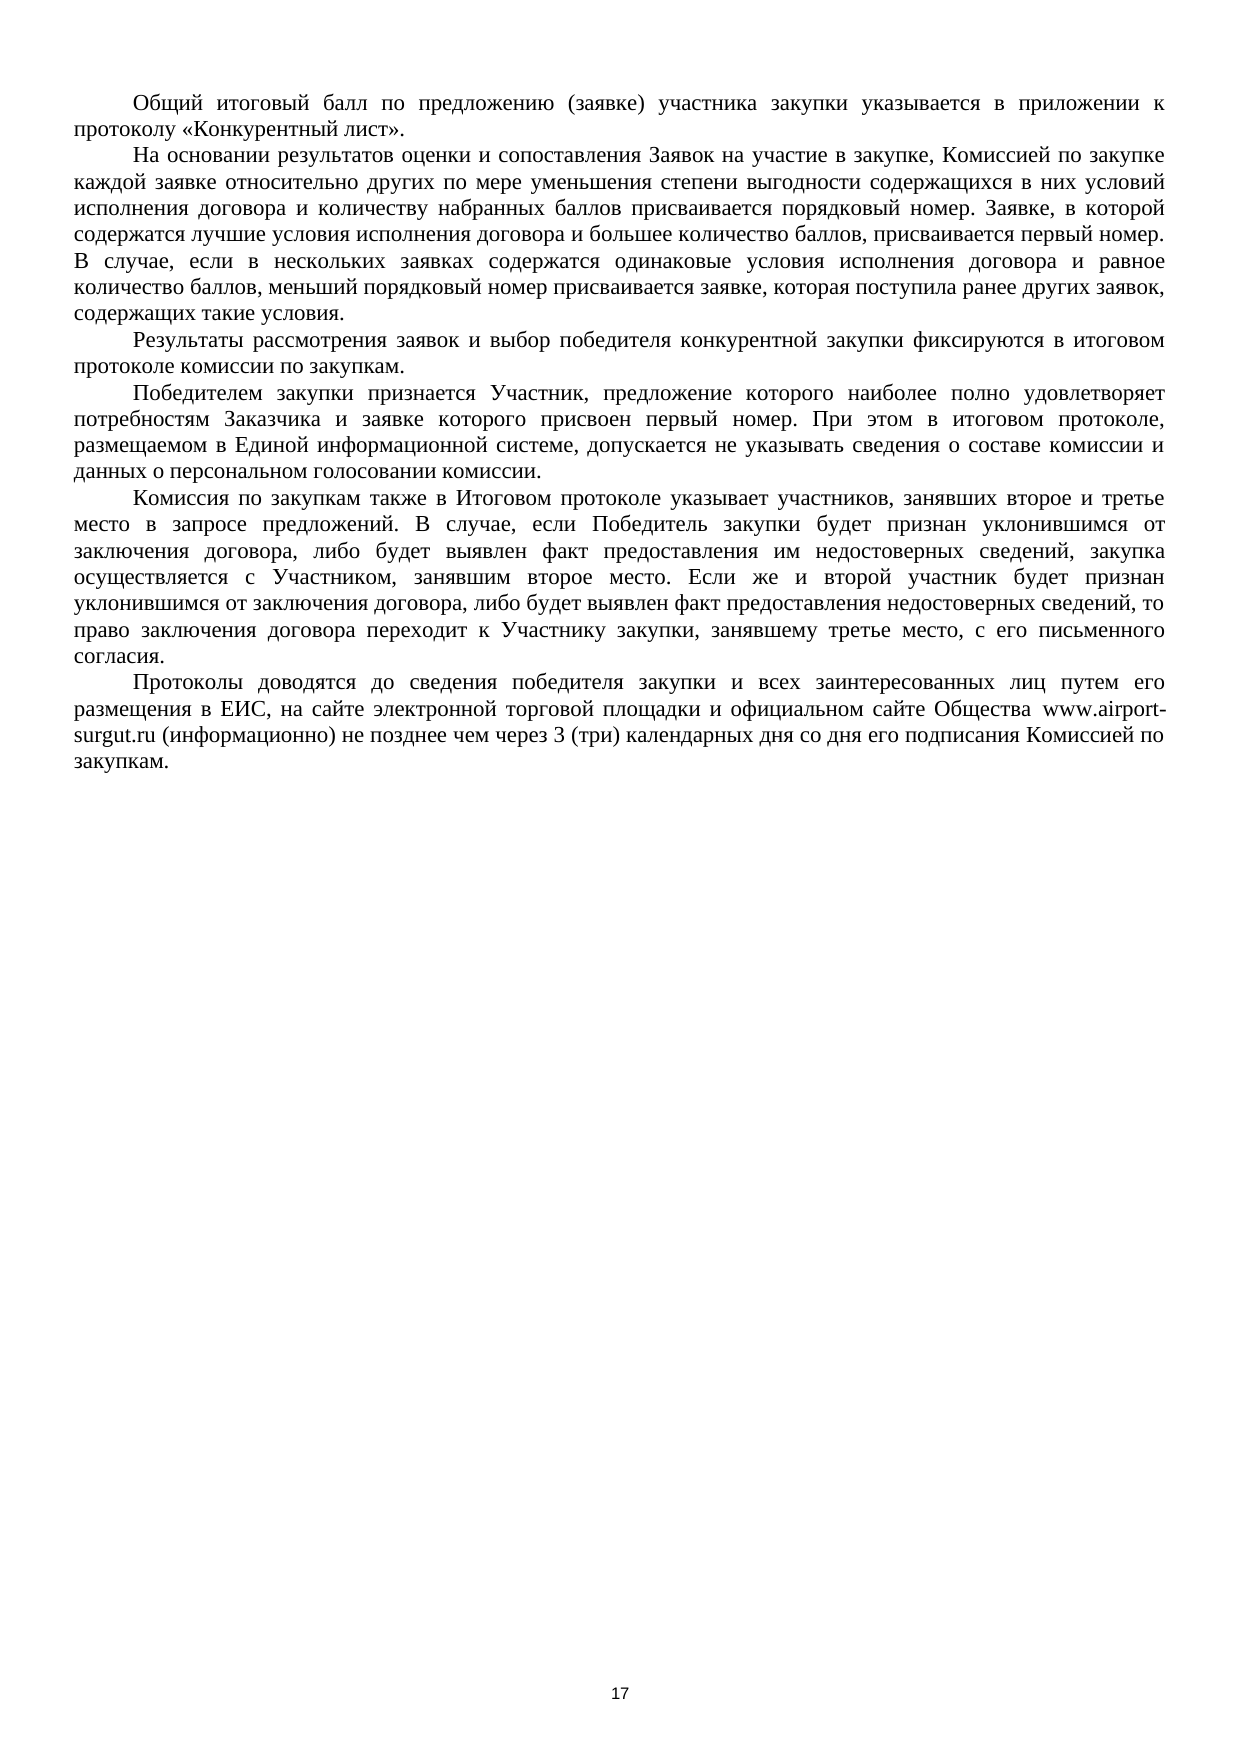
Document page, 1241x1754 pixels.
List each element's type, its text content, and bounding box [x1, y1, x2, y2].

text Победителем закупки признается Участник, предложение которого наиболее полно удовлетворяет потребностям Заказчика и заявке которого присвоен первый номер. При этом в итоговом протоколе, размещаемом в Единой информационной системе, допускается не указывать сведения о составе комиссии и данных о персональном голосовании комиссии. [74, 378, 1167, 484]
text Комиссия по закупкам также в Итоговом протоколе указывает участников, занявших второе и третье место в запросе предложений. В случае, если Победитель закупки будет признан уклонившимся от заключения договора, либо будет выявлен факт предоставления им недостоверных сведений, закупка осуществляется с Участником, занявшим второе место. Если же и второй участник будет признан уклонившимся от заключения договора, либо будет выявлен факт предоставления недостоверных сведений, то право заключения договора переходит к Участнику закупки, занявшему третье место, с его письменного согласия. [74, 484, 1167, 668]
text На основании результатов оценки и сопоставления Заявок на участие в закупке, Комиссией по закупке каждой заявке относительно других по мере уменьшения степени выгодности содержащихся в них условий исполнения договора и количеству набранных баллов присваивается порядковый номер. Заявке, в которой содержатся лучшие условия исполнения договора и большее количество баллов, присваивается первый номер. В случае, если в нескольких заявках содержатся одинаковые условия исполнения договора и равное количество баллов, меньший порядковый номер присваивается заявке, которая поступила ранее других заявок, содержащих такие условия. [74, 141, 1167, 326]
text Результаты рассмотрения заявок и выбор победителя конкурентной закупки фиксируются в итоговом протоколе комиссии по закупкам. [74, 326, 1167, 378]
text Протоколы доводятся до сведения победителя закупки и всех заинтересованных лиц путем его размещения в ЕИС, на сайте электронной торговой площадки и официальном сайте Общества www.airport-surgut.ru (информационно) не позднее чем через 3 (три) календарных дня со дня его подписания Комиссией по закупкам. [74, 668, 1167, 774]
text Общий итоговый балл по предложению (заявке) участника закупки указывается в приложении к протоколу «Конкурентный лист». [74, 89, 1167, 141]
